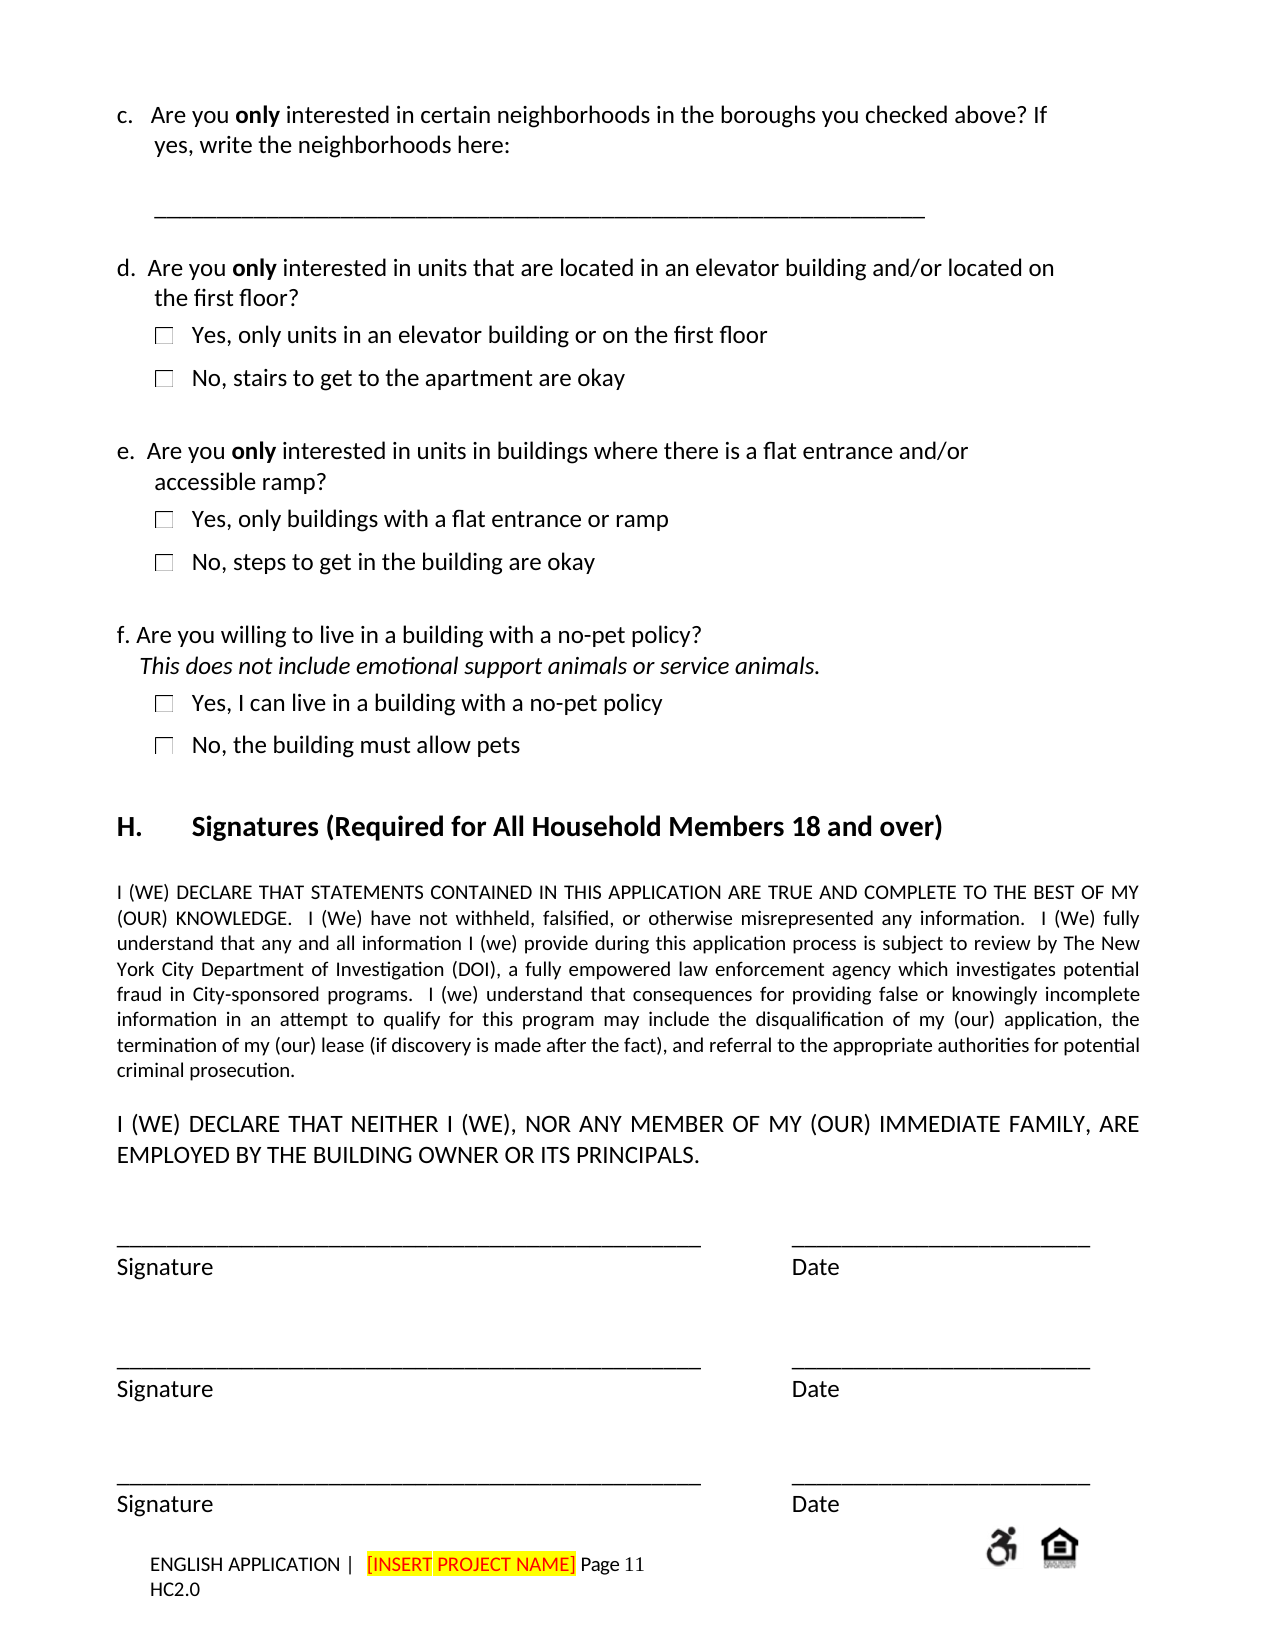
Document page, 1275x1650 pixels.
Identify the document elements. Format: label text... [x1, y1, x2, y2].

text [117, 1342, 1142, 1373]
list No, the building must allow pets [154, 730, 1067, 760]
text This does not include emotional support animals or service animals. [117, 650, 1067, 680]
picture [1038, 1524, 1080, 1570]
text _______________________________________________ ________________________ [117, 1220, 1142, 1251]
text I (WE) DECLARE THAT STATEMENTS CONTAINED IN THIS APPLICATION ARE TRUE AND COMPLETE TO THE BEST OF MY (OUR) KNOWLEDGE. I (We) have not withheld, falsified, or otherwise misrepresented any information. I (We) fully understand that any and all information I (we) provide during this application process is subject to review by The New York City Department of Investigation (DOI), a fully empowered law enforcement agency which investigates potential fraud in City-sponsored programs. I (we) understand that consequences for providing false or knowingly incomplete information in an attempt to qualify for this program may include the disqualification of my (our) application, the termination of my (our) lease (if discovery is made after the fact), and referral to the appropriate authorities for potential criminal prosecution. [117, 879, 1142, 1083]
picture [978, 1523, 1024, 1569]
text Signature Date [117, 1373, 1142, 1403]
list Yes, only units in an elevator building or on the first floor [154, 319, 1067, 349]
text I (WE) DECLARE THAT NEITHER I (WE), NOR ANY MEMBER OF MY (OUR) IMMEDIATE FAMILY, ARE EMPLOYED BY THE BUILDING OWNER OR ITS PRINCIPALS. [117, 1108, 1142, 1169]
text Signature Date [117, 1251, 1142, 1281]
list Yes, I can live in a building with a no-pet policy [154, 687, 1067, 717]
text ______________________________________________________________ [154, 191, 1067, 221]
text d. Are you only interested in units that are located in an elevator building and/or located on the first floor? [117, 252, 1067, 313]
list No, stairs to get to the apartment are okay [154, 362, 1067, 392]
text c. Are you only interested in certain neighborhoods in the boroughs you checked above? If yes, write the neighborhoods here: [117, 99, 1067, 160]
list Yes, only buildings with a flat entrance or ramp [154, 503, 1067, 533]
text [117, 1458, 1142, 1488]
text e. Are you only interested in units in buildings where there is a flat entrance and/or accessible ramp? [117, 436, 1067, 497]
text f. Are you willing to live in a building with a no-pet policy? [117, 619, 1067, 650]
list No, steps to get in the building are okay [154, 546, 1067, 576]
text Signature Date [117, 1488, 1142, 1519]
list Signatures (Required for All Household Members 18 and over) [117, 808, 1067, 844]
